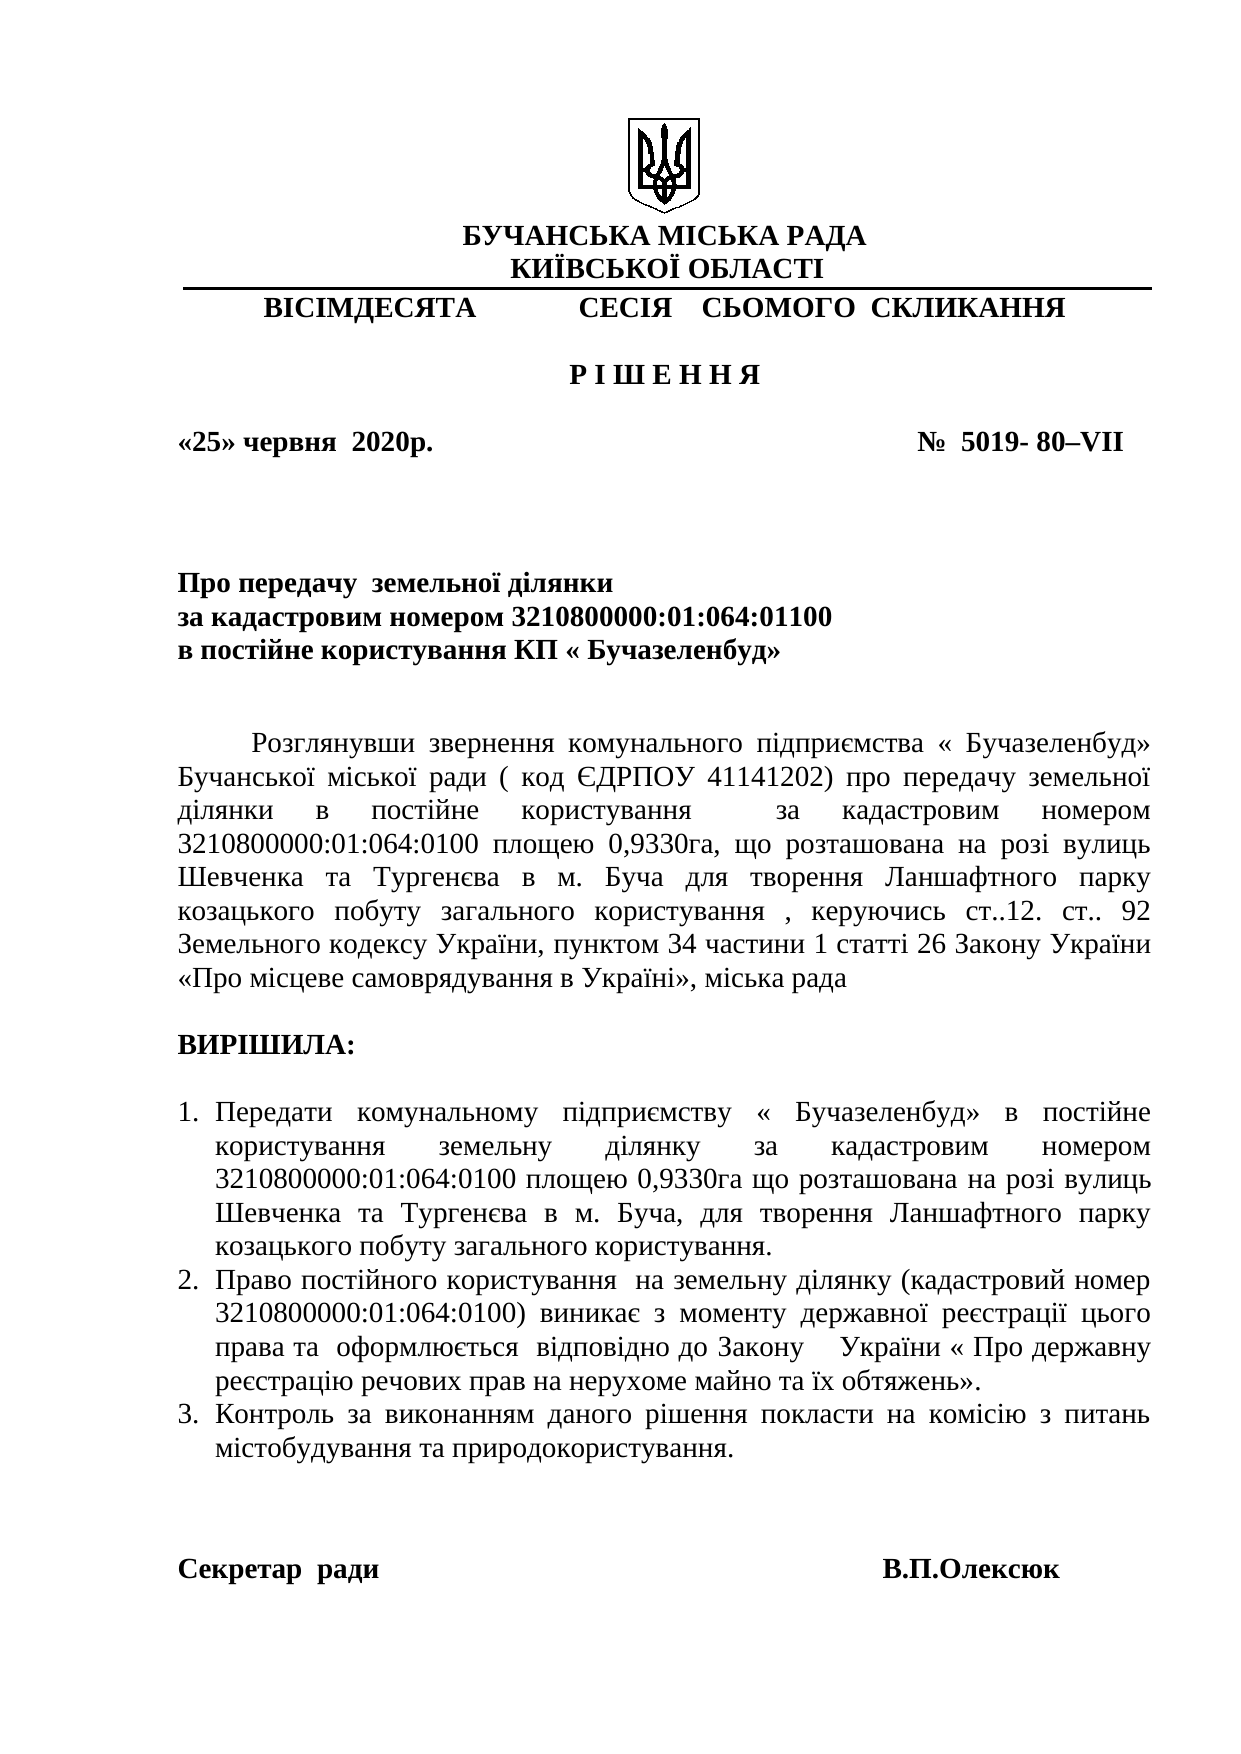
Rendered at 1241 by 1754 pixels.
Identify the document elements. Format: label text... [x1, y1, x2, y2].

list Передати комунальному підприємству « Бучазеленбуд» в постійне користування земельну ділянку за кадастровим номером 3210800000:01:064:0100 площею 0,9330га що розташована на розі вулиць Шевченка та Тургенєва в м. Буча, для творення Ланшафтного парку козацького побуту загального користування. [177, 1094, 1152, 1262]
text КИЇВСЬКОЇ ОБЛАСТІ [183, 251, 1152, 287]
text «25» червня 2020р. № 5019- 80–VІІ [177, 424, 1152, 458]
text ВИРІШИЛА: [177, 1027, 1152, 1061]
text за кадастровим номером 3210800000:01:064:01100 [177, 599, 1152, 632]
list Контроль за виконанням даного рішення покласти на комісію з питань містобудування та природокористування. [177, 1396, 1152, 1463]
text Про передачу земельної ділянки [177, 565, 1152, 599]
text БУЧАНСЬКА МІСЬКА РАДА [177, 218, 1152, 251]
text в постійне користування КП « Бучазеленбуд» [177, 632, 1152, 666]
text Секретар ради В.П.Олексюк [177, 1551, 1152, 1584]
list Право постійного користування на земельну ділянку (кадастровий номер 3210800000:01:064:0100) виникає з моменту державної реєстрації цього права та оформлюється відповідно до Закону України « Про державну реєстрацію речових прав на нерухоме майно та їх обтяжень». [177, 1262, 1152, 1396]
text Р І Ш Е Н Н Я [177, 357, 1152, 391]
text Розглянувши звернення комунального підприємства « Бучазеленбуд» Бучанської міської ради ( код ЄДРПОУ 41141202) про передачу земельної ділянки в постійне користування за кадастровим номером 3210800000:01:064:0100 площею 0,9330га, що розташована на розі вулиць Шевченка та Тургенєва в м. Буча для творення Ланшафтного парку козацького побуту загального користування , керуючись ст..12. ст.. 92 Земельного кодексу України, пунктом 34 частини 1 статті 26 Закону України «Про місцеве самоврядування в Україні», міська рада [177, 725, 1152, 994]
text ВІСІМДЕСЯТА СЕСІЯ СЬОМОГО СКЛИКАННЯ [177, 290, 1152, 323]
